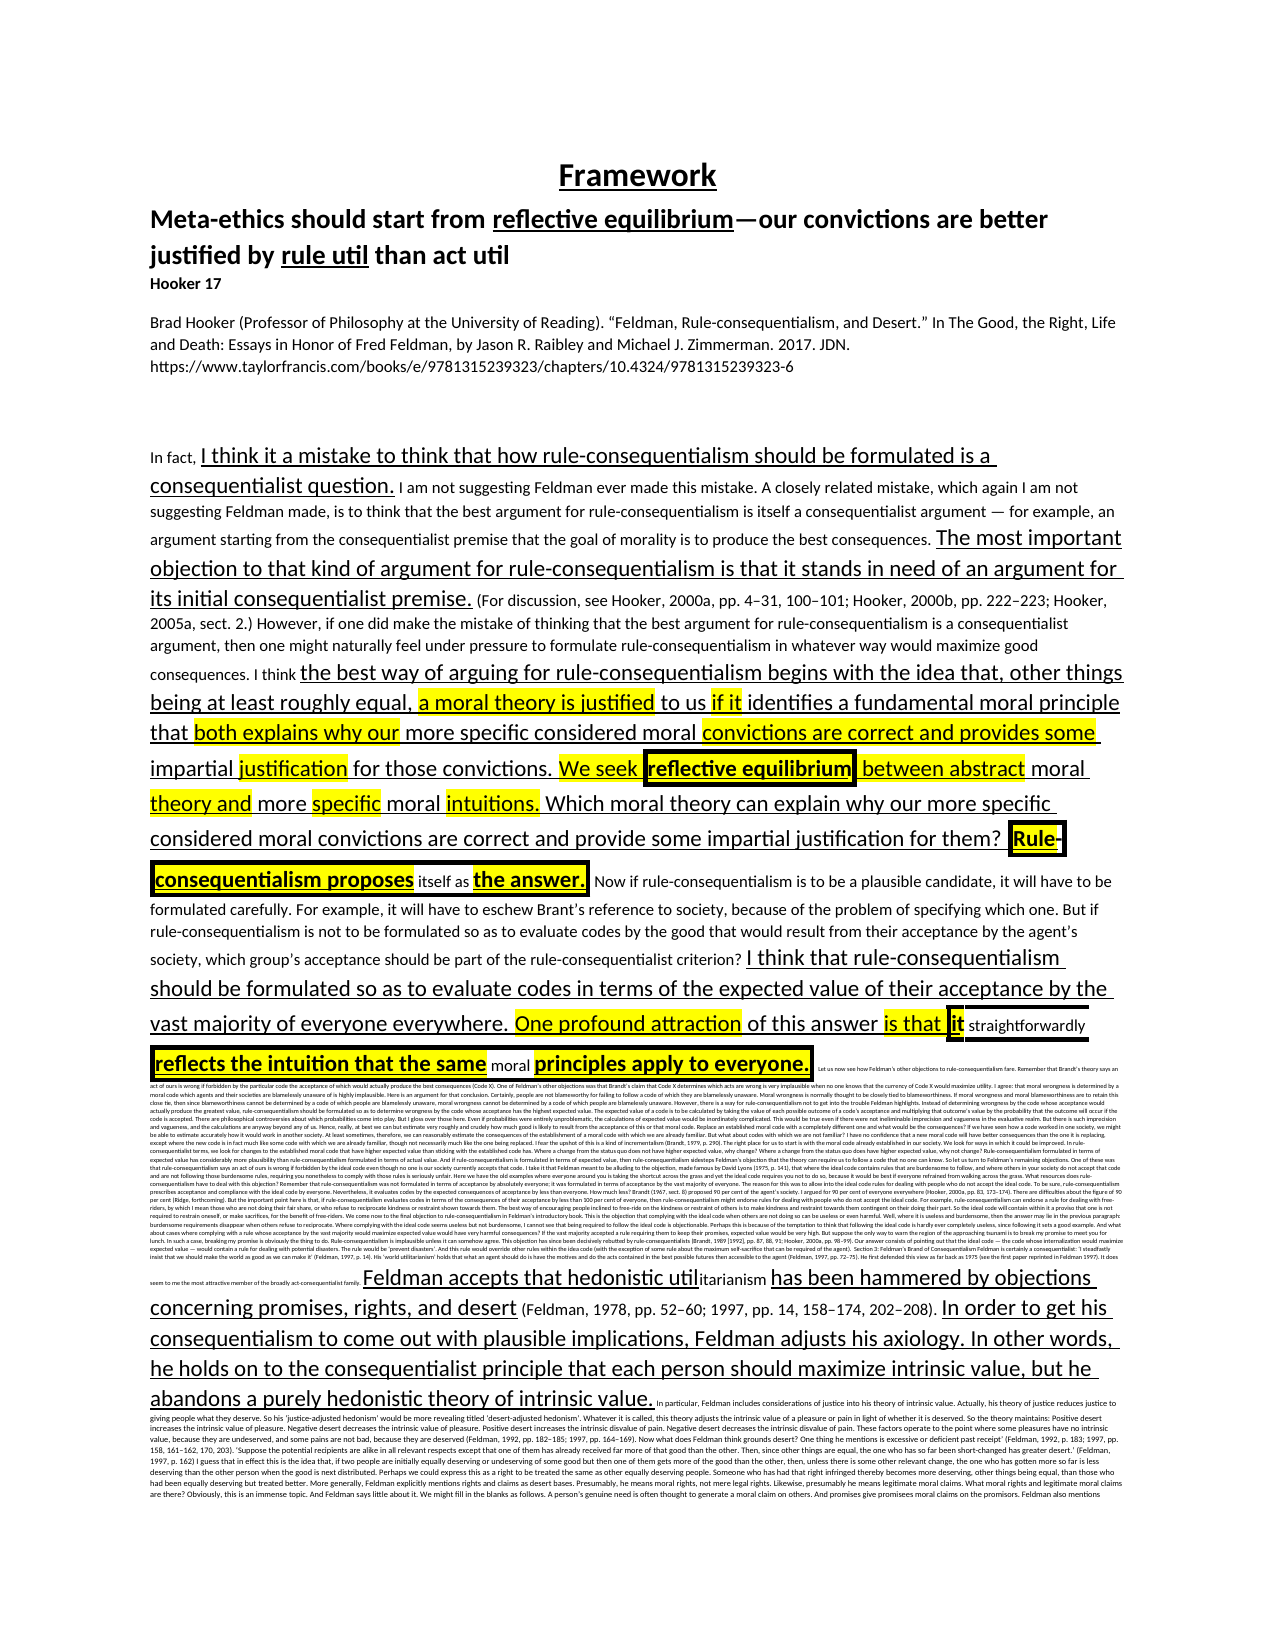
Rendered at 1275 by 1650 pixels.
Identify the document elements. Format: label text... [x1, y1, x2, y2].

subtitle Meta-ethics should start from reflective equilibrium—our convictions are better justified by rule util than act util [150, 202, 1125, 271]
text Hooker 17 [150, 273, 1125, 294]
subtitle Framework [150, 154, 1125, 195]
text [150, 441, 1125, 1499]
text Brad Hooker (Professor of Philosophy at the University of Reading). “Feldman, Rule-consequentialism, and Desert.” In The Good, the Right, Life and Death: Essays in Honor of Fred Feldman, by Jason R. Raibley and Michael J. Zimmerman. 2017. JDN. https://www.taylorfrancis.com/books/e/9781315239323/chapters/10.4324/9781315239323-6 [150, 312, 1125, 376]
